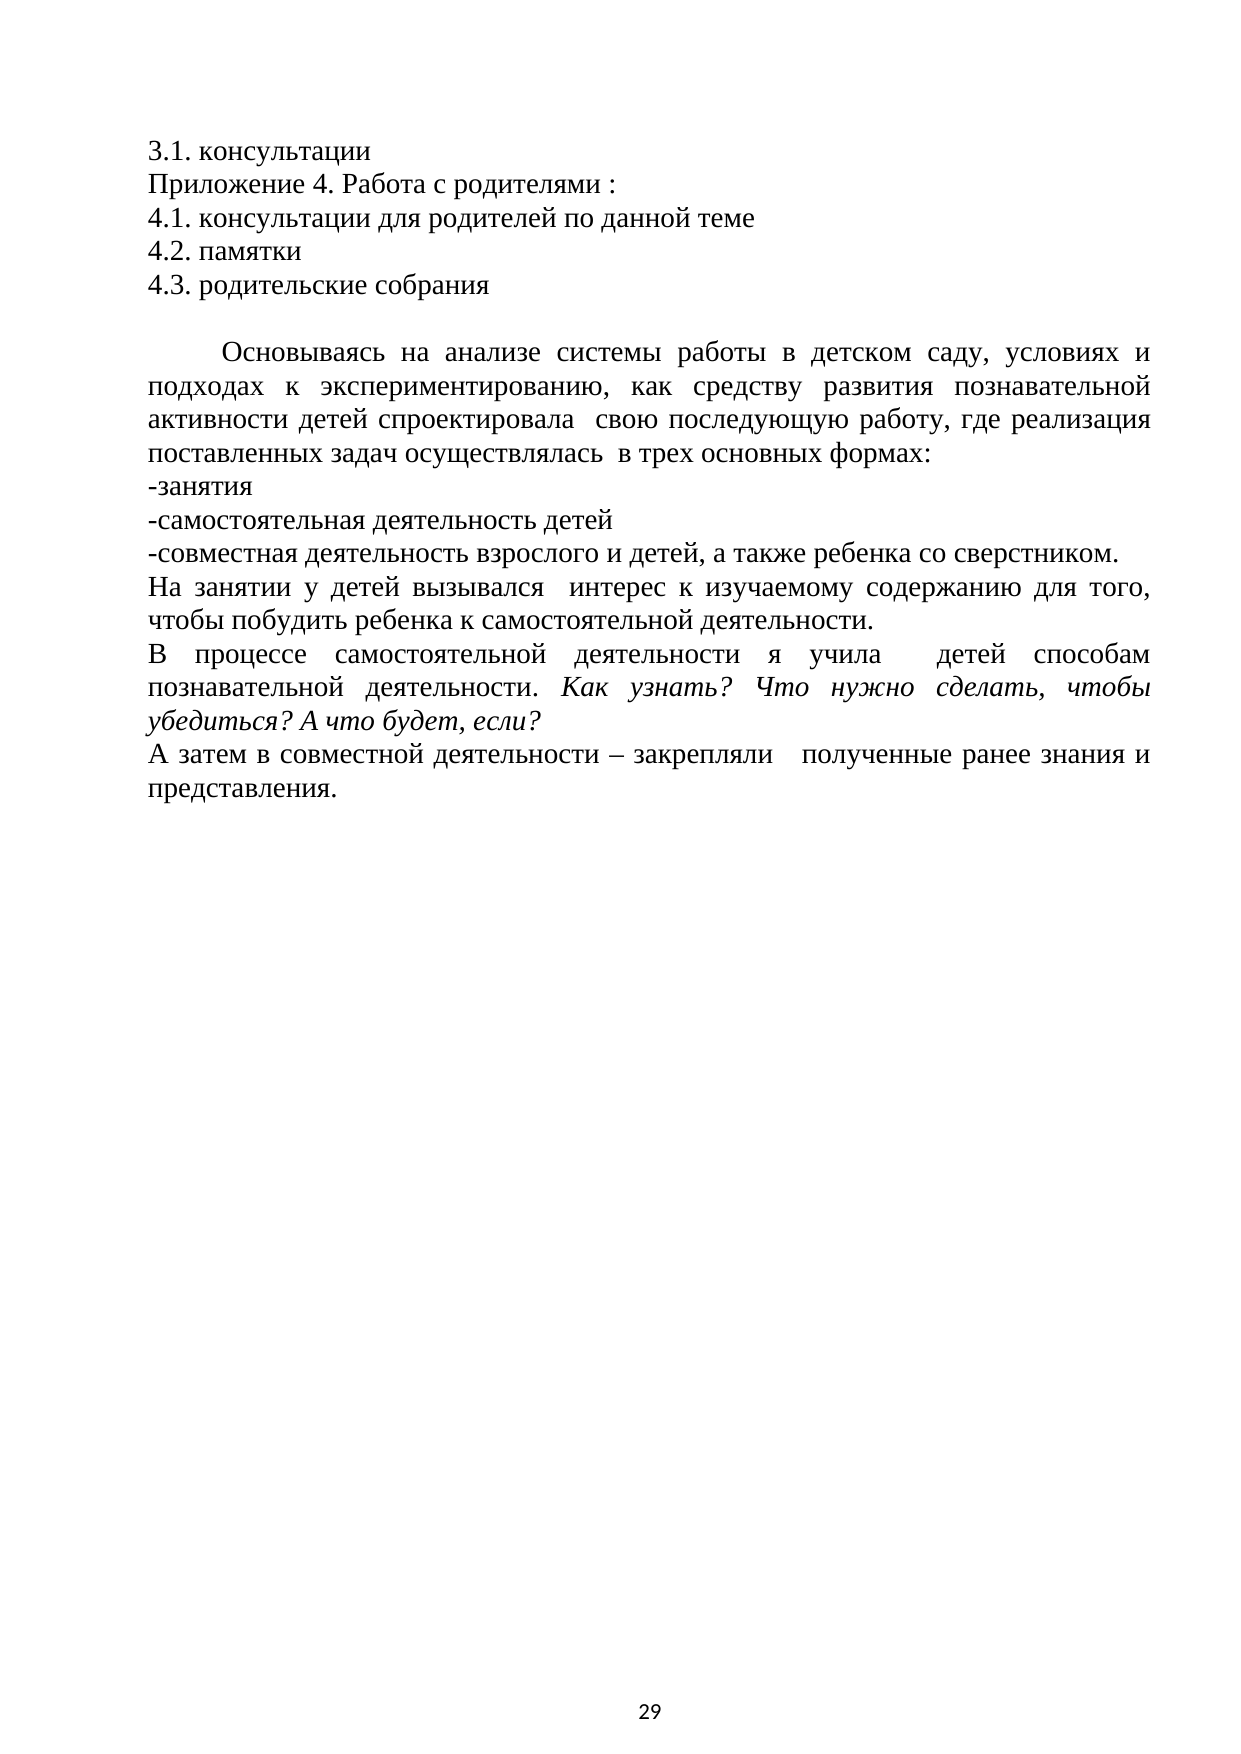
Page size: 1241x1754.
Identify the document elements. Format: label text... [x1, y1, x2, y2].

text Приложение 4. Работа с родителями : [148, 166, 1152, 200]
text -совместная деятельность взрослого и детей, а также ребенка со сверстником. [148, 535, 1152, 569]
text 4.2. памятки [148, 233, 1152, 267]
text А затем в совместной деятельности – закрепляли полученные ранее знания и представления. [148, 737, 1152, 804]
text Основываясь на анализе системы работы в детском саду, условиях и подходах к экспериментированию, как средству развития познавательной активности детей спроектировала свою последующую работу, где реализация поставленных задач осуществлялась в трех основных формах: [148, 334, 1152, 468]
text -самостоятельная деятельность детей [148, 502, 1152, 535]
text На занятии у детей вызывался интерес к изучаемому содержанию для того, чтобы побудить ребенка к самостоятельной деятельности. [148, 569, 1152, 636]
text 4.1. консультации для родителей по данной теме [148, 200, 1152, 233]
text 3.1. консультации [148, 133, 1152, 166]
text -занятия [148, 468, 1152, 502]
text 4.3. родительские собрания [148, 267, 1152, 301]
text В процессе самостоятельной деятельности я учила детей способам познавательной деятельности. Как узнать? Что нужно сделать, чтобы убедиться? А что будет, если? [148, 636, 1152, 737]
